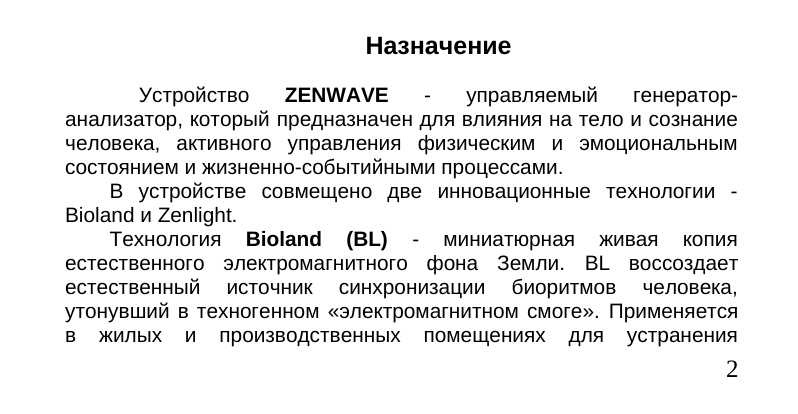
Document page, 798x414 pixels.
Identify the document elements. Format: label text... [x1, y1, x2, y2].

text В устройстве совмещено две инновационные технологии - Bioland и Zenlight. [65, 179, 738, 227]
text Назначение [65, 31, 738, 59]
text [65, 227, 738, 347]
text Устройство ZENWAVE - управляемый генератор-анализатор, который предназначен для влияния на тело и сознание человека, активного управления физическим и эмоциональным состоянием и жизненно-событийными процессами. [65, 83, 738, 179]
